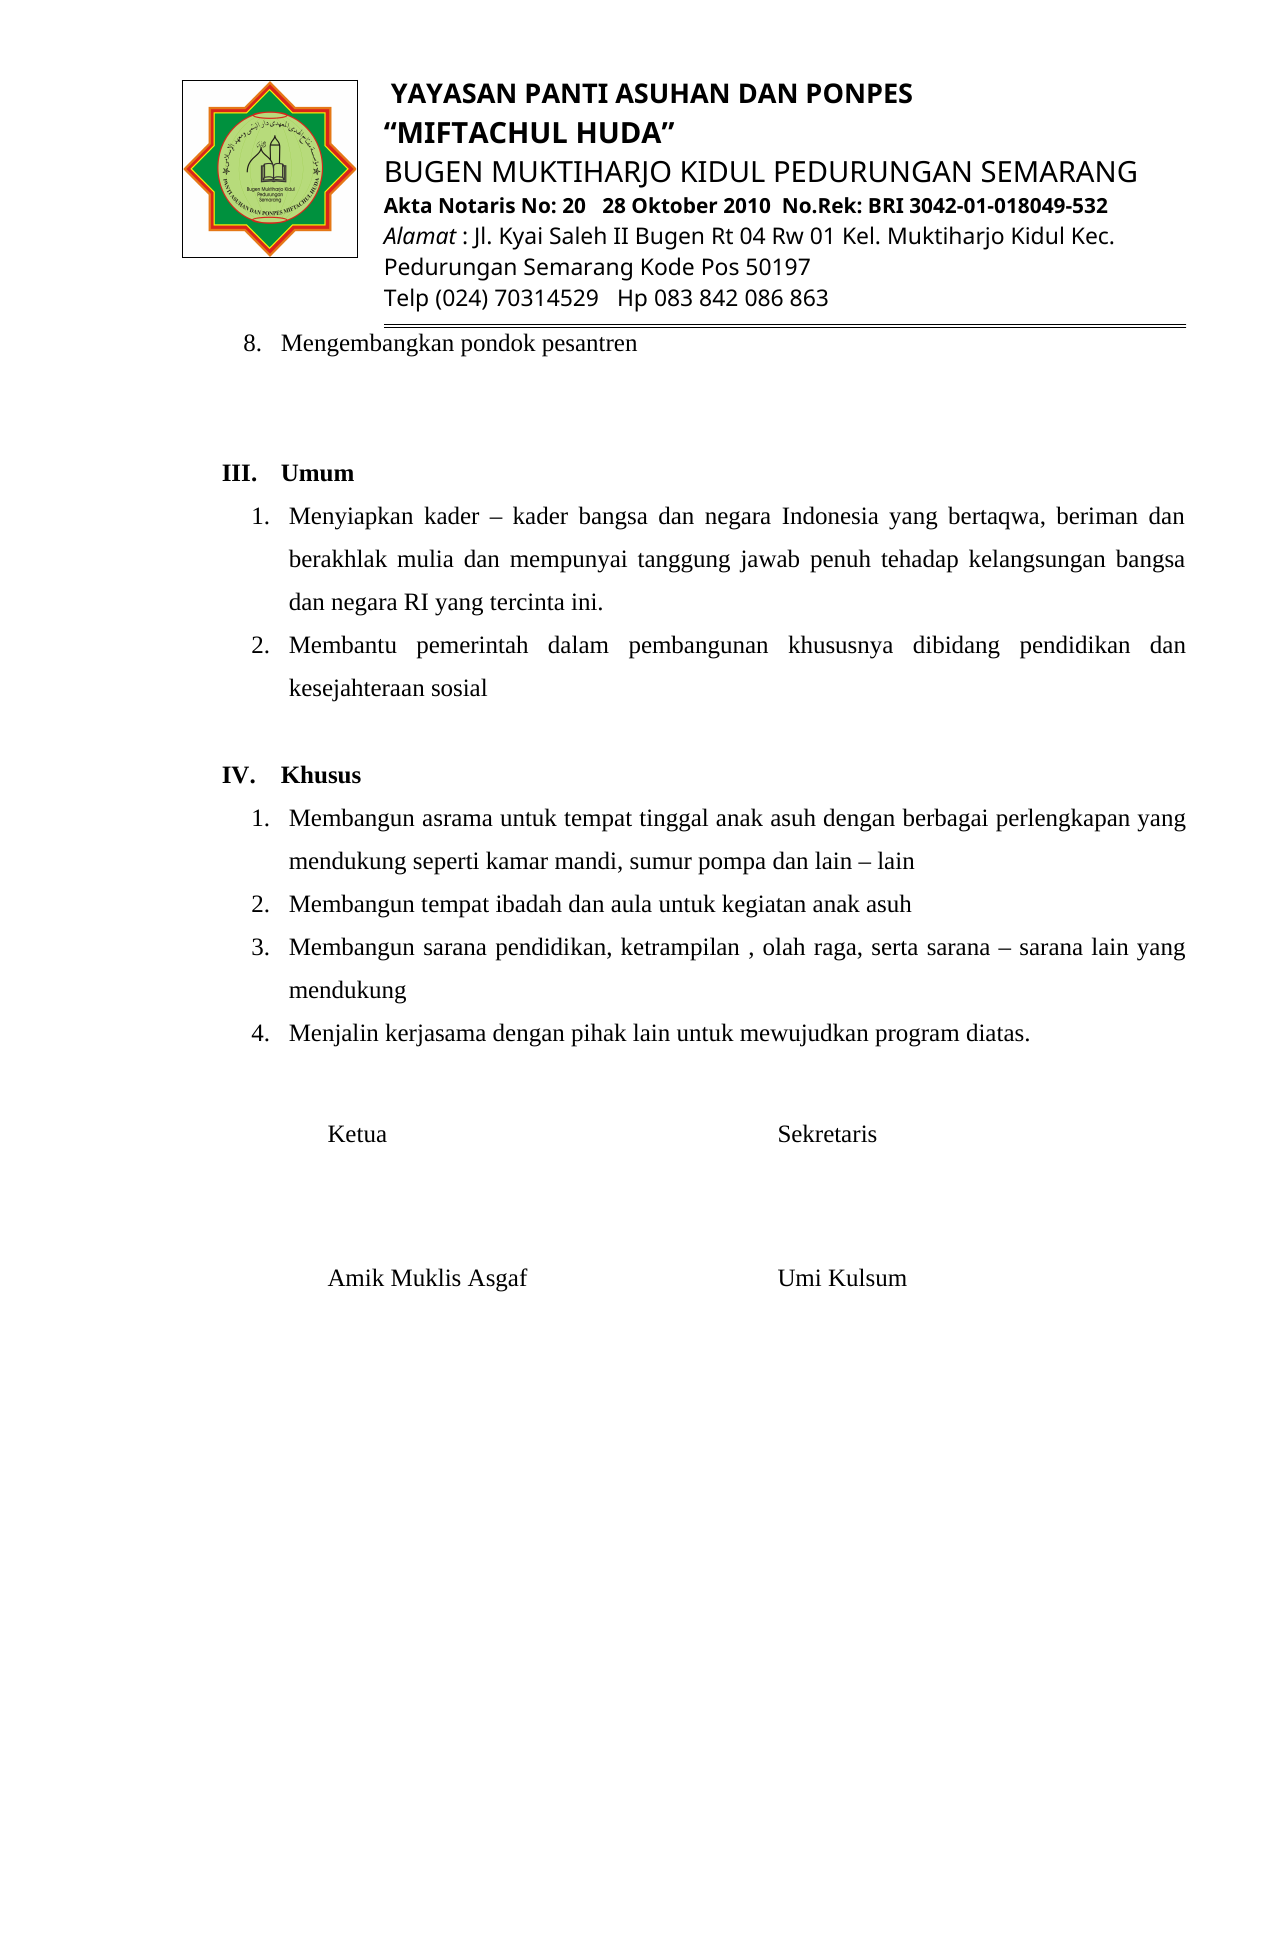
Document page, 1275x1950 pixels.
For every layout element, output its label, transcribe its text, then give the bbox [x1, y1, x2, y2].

list Menjalin kerjasama dengan pihak lain untuk mewujudkan program diatas. [251, 1018, 1186, 1047]
list Mengembangkan pondok pesantren [243, 328, 1186, 357]
list Umum [222, 458, 1186, 487]
list Khusus [222, 760, 1186, 788]
list Membangun sarana pendidikan, ketrampilan , olah raga, serta sarana – sarana lain yang mendukung [251, 932, 1186, 1004]
list Membangun asrama untuk tempat tinggal anak asuh dengan berbagai perlengkapan yang mendukung seperti kamar mandi, sumur pompa dan lain – lain [251, 803, 1186, 875]
picture [183, 81, 357, 257]
list Menyiapkan kader – kader bangsa dan negara Indonesia yang bertaqwa, beriman dan berakhlak mulia dan mempunyai tanggung jawab penuh tehadap kelangsungan bangsa dan negara RI yang tercinta ini. [251, 501, 1186, 616]
list Membangun tempat ibadah dan aula untuk kegiatan anak asuh [251, 889, 1186, 918]
text Amik Muklis Asgaf Umi Kulsum [252, 1263, 1186, 1292]
list Membantu pemerintah dalam pembangunan khususnya dibidang pendidikan dan kesejahteraan sosial [251, 630, 1186, 702]
text Ketua Sekretaris [252, 1119, 1186, 1148]
